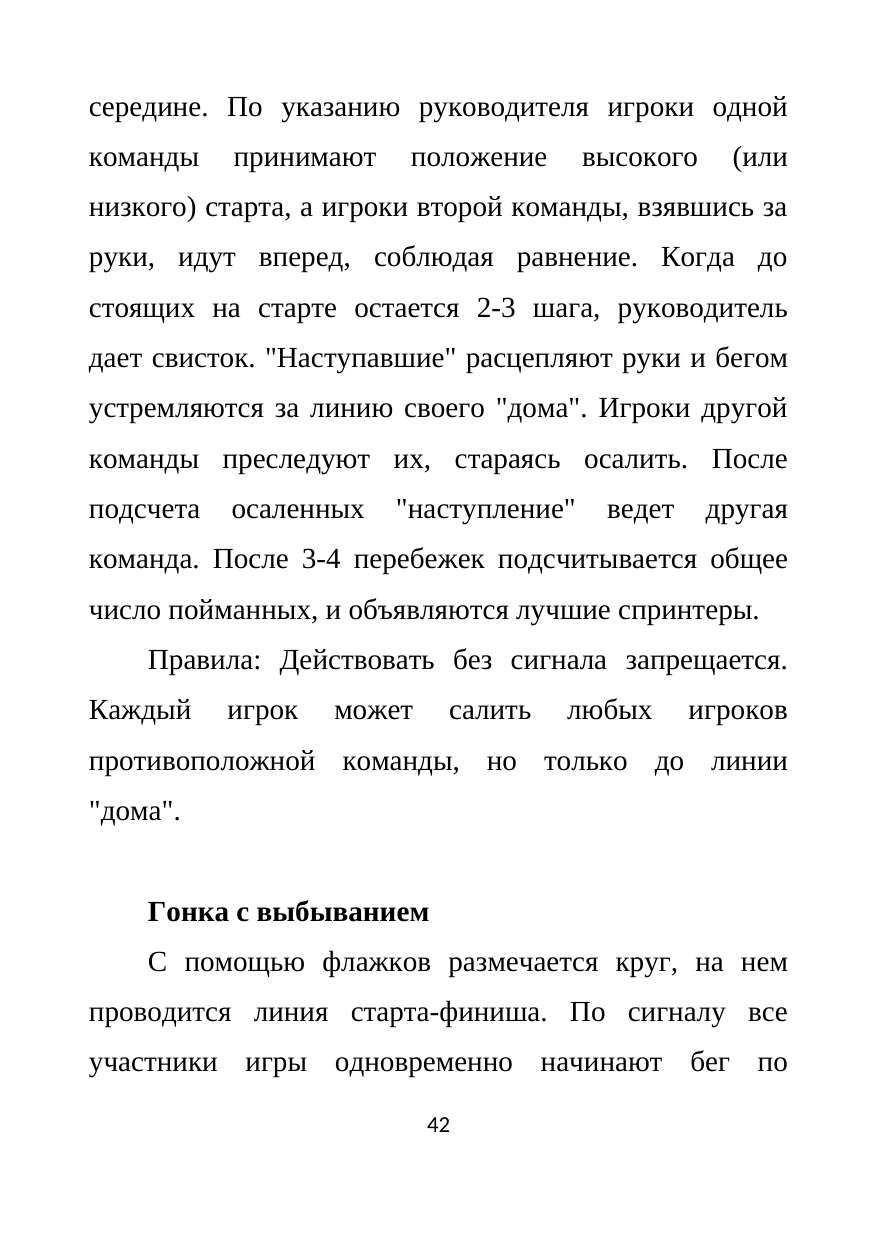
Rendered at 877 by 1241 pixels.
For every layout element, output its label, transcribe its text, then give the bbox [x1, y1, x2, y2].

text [89, 944, 788, 1078]
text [89, 89, 788, 625]
text Правила: Действовать без сигнала запрещается. Каждый игрок может салить любых игроков противоположной команды, но только до линии "дома". [89, 642, 788, 827]
text Гонка с выбыванием [89, 894, 788, 927]
